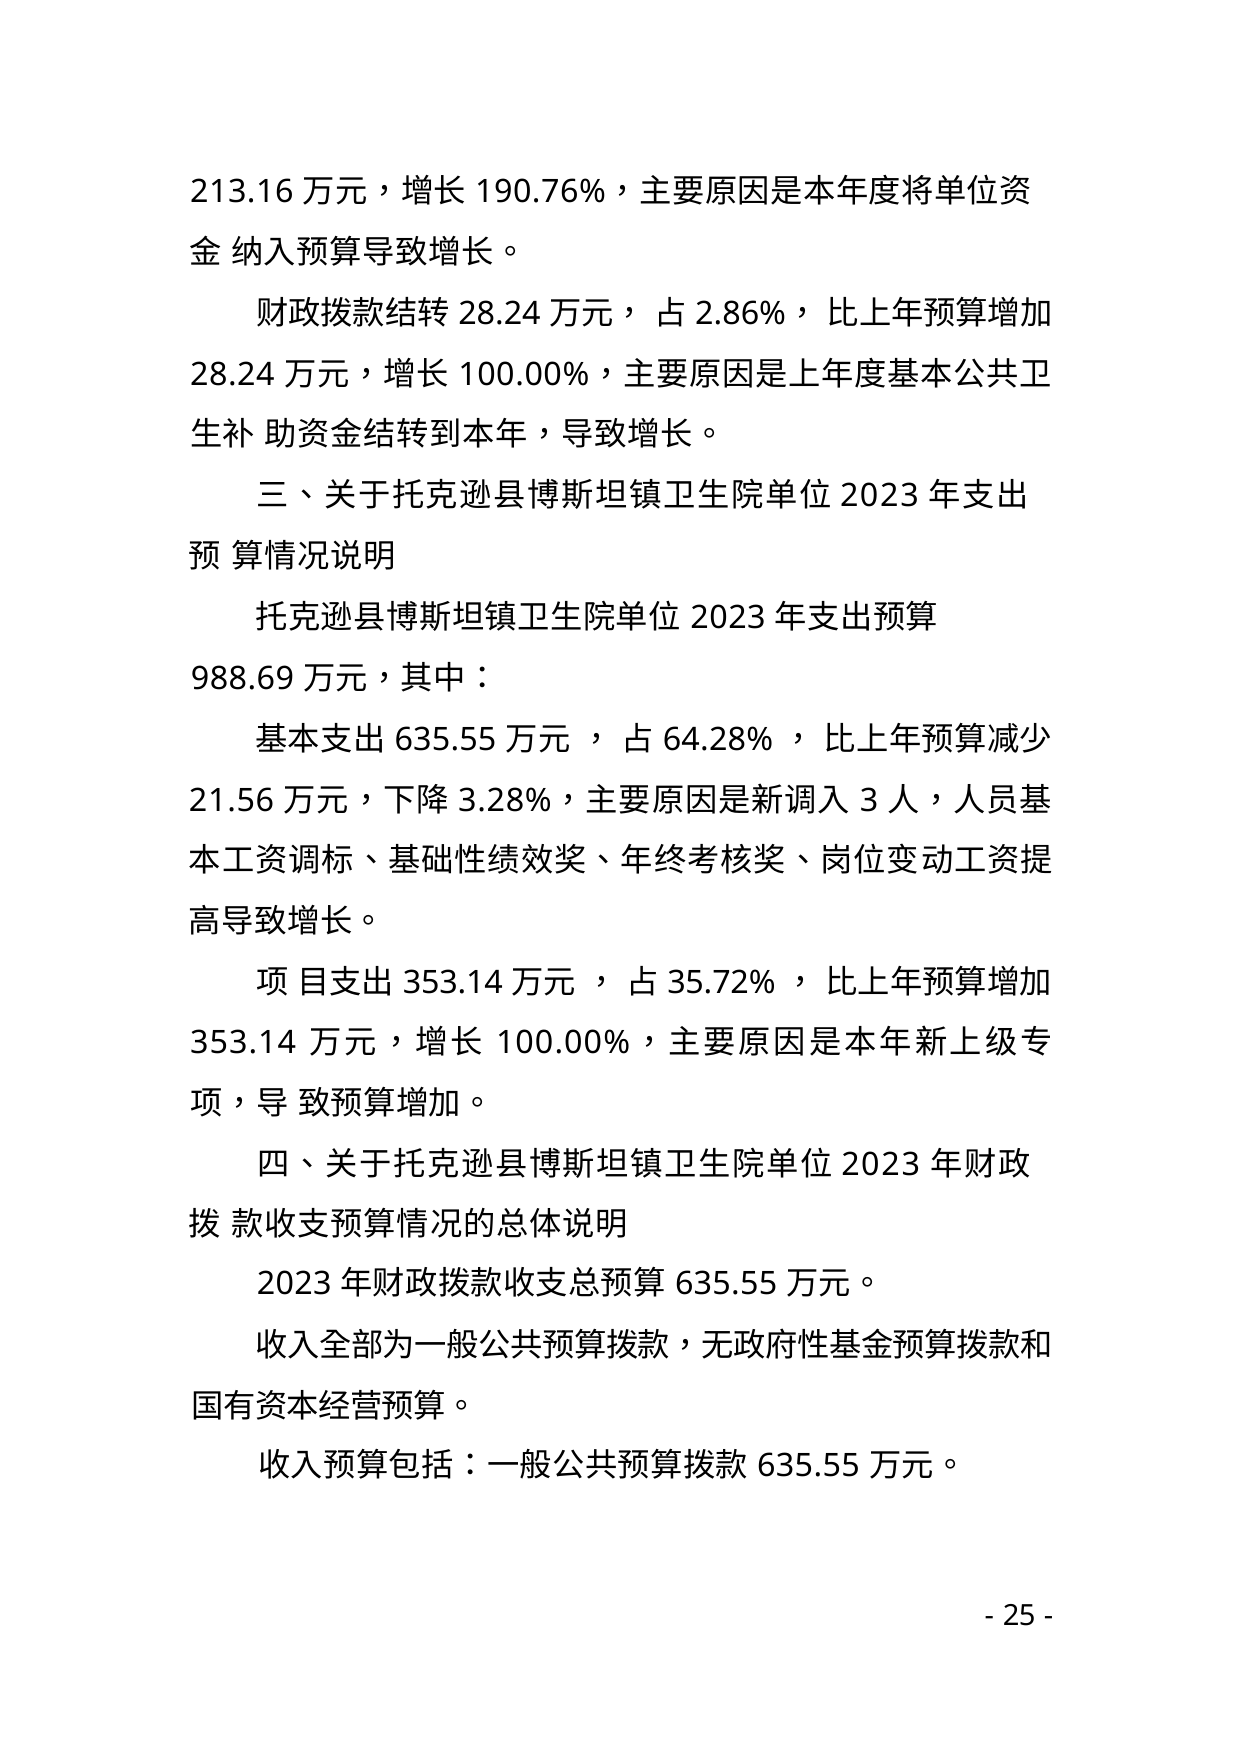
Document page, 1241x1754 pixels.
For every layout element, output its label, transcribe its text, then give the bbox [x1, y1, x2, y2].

text 收入预算包括：一般公共预算拨款 635.55 万元。 [258, 1444, 1054, 1484]
text 财政拨款结转 28.24 万元， 占 2.86%， 比上年预算增加 28.24 万元，增长 100.00%，主要原因是上年度基本公共卫生补 助资金结转到本年，导致增长。 [190, 290, 1053, 455]
text 收入全部为一般公共预算拨款，无政府性基金预算拨款和 国有资本经营预算。 [191, 1322, 1054, 1427]
text 2023 年财政拨款收支总预算 635.55 万元。 [257, 1262, 1054, 1302]
text 托克逊县博斯坦镇卫生院单位 2023 年支出预算 988.69 万元，其中： [191, 594, 1046, 698]
text 项 目支出 353.14 万元 ， 占 35.72% ， 比上年预算增加 353.14 万元，增长 100.00%，主要原因是本年新上级专项，导 致预算增加。 [190, 959, 1053, 1124]
text 213.16 万元，增长 190.76%，主要原因是本年度将单位资金 纳入预算导致增长。 [189, 168, 1053, 273]
text 四、关于托克逊县博斯坦镇卫生院单位2023 年财政拨 款收支预算情况的总体说明 [189, 1141, 1053, 1245]
text 基本支出 635.55 万元 ， 占 64.28% ， 比上年预算减少 21.56 万元，下降 3.28%，主要原因是新调入 3 人，人员基 本工资调标、基础性绩效奖、年终考核奖、岗位变动工资提 高导致增长。 [189, 716, 1053, 942]
text 三、关于托克逊县博斯坦镇卫生院单位2023 年支出预 算情况说明 [189, 472, 1053, 577]
